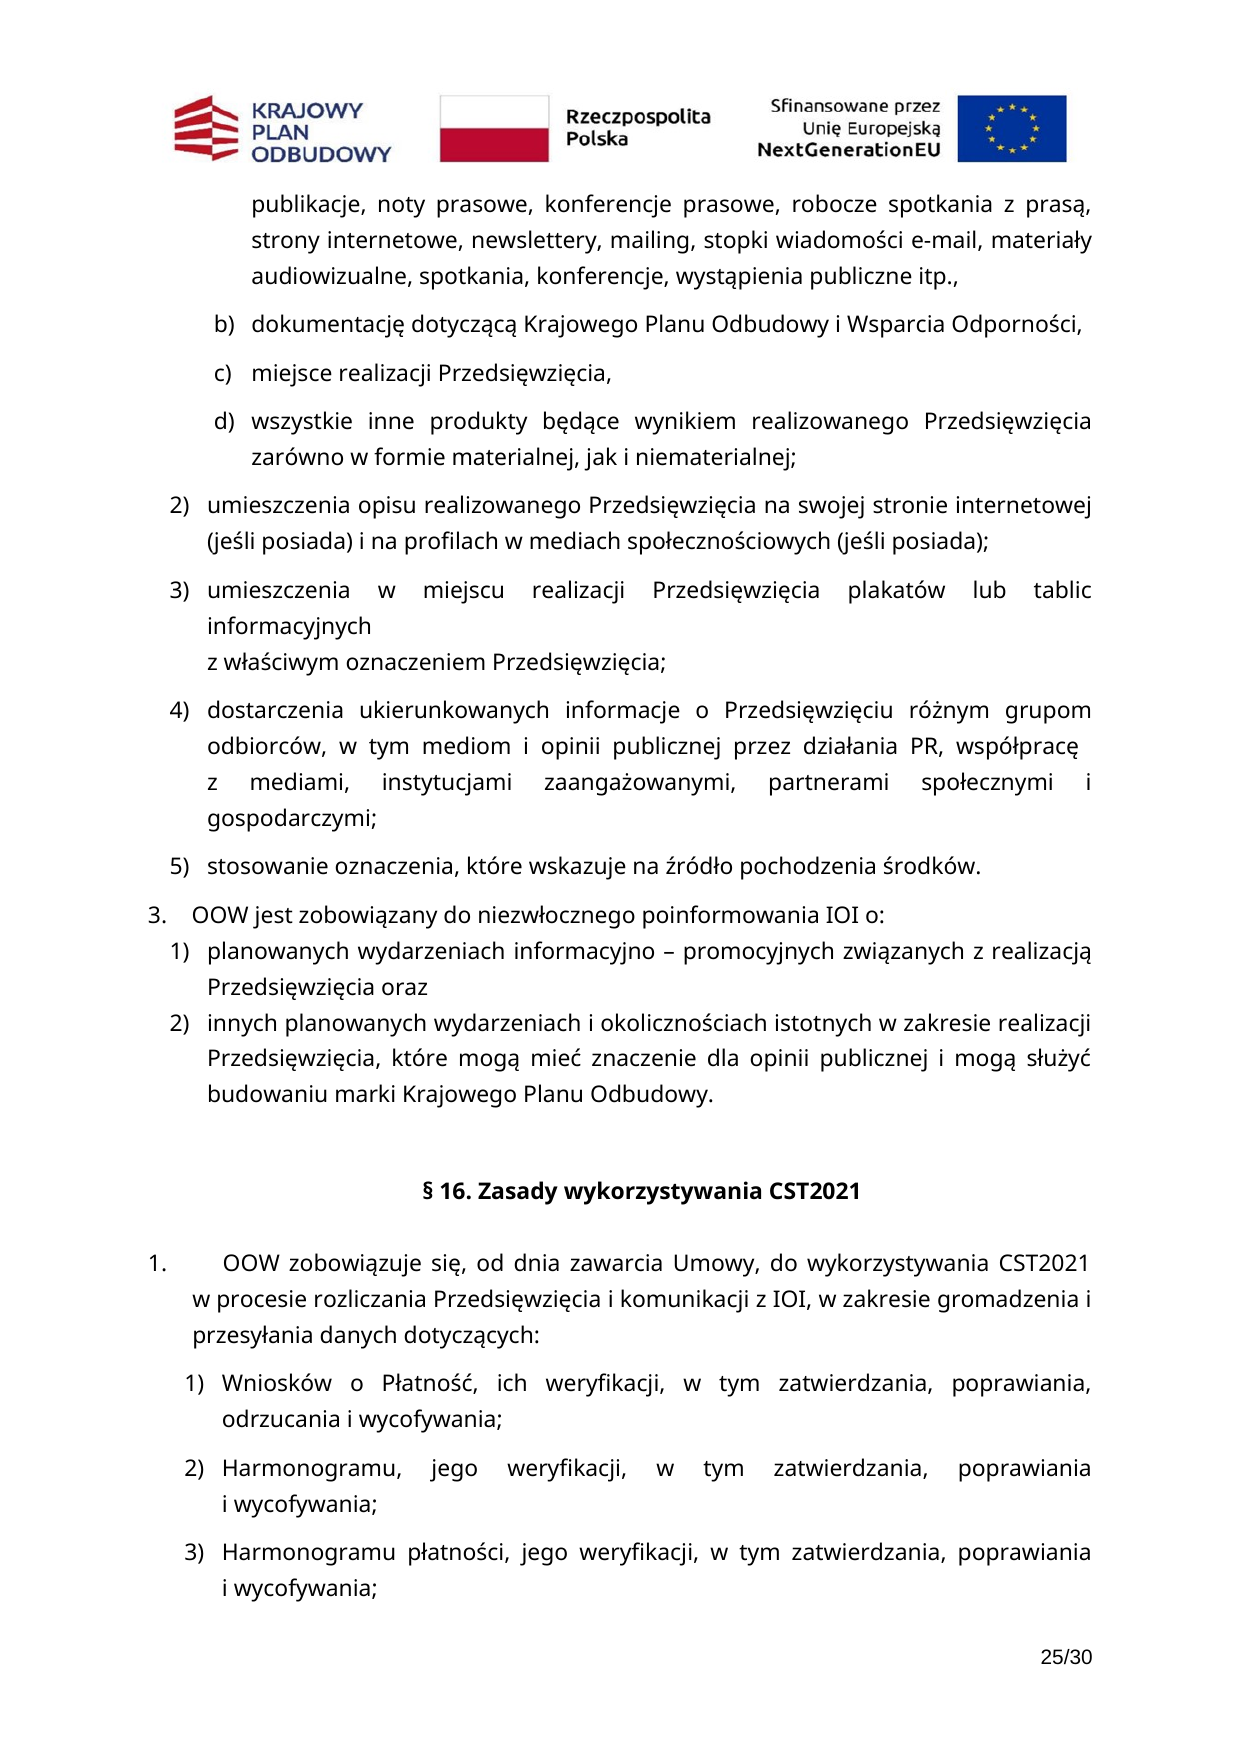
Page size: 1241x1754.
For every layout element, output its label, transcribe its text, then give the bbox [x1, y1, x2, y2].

list umieszczenia w miejscu realizacji Przedsięwzięcia plakatów lub tablic informacyjnych z właściwym oznaczeniem Przedsięwzięcia; [169, 574, 1092, 677]
list Harmonogramu płatności, jego weryfikacji, w tym zatwierdzania, poprawiania i wycofywania; [184, 1536, 1092, 1603]
list dokumentację dotyczącą Krajowego Planu Odbudowy i Wsparcia Odporności, [214, 308, 1092, 339]
list wszystkie inne produkty będące wynikiem realizowanego Przedsięwzięcia zarówno w formie materialnej, jak i niematerialnej; [214, 405, 1092, 472]
list § 16. Zasady wykorzystywania CST2021 [191, 1175, 1092, 1206]
list OOW jest zobowiązany do niezwłocznego poinformowania IOI o: [148, 899, 1092, 930]
list Harmonogramu, jego weryfikacji, w tym zatwierdzania, poprawiania i wycofywania; [184, 1452, 1092, 1519]
list umieszczenia opisu realizowanego Przedsięwzięcia na swojej stronie internetowej (jeśli posiada) i na profilach w mediach społecznościowych (jeśli posiada); [169, 489, 1092, 556]
list stosowanie oznaczenia, które wskazuje na źródło pochodzenia środków. [169, 850, 1092, 881]
list dostarczenia ukierunkowanych informacje o Przedsięwzięciu różnym grupom odbiorców, w tym mediom i opinii publicznej przez działania PR, współpracę z mediami, instytucjami zaangażowanymi, partnerami społecznymi i gospodarczymi; [169, 694, 1092, 833]
picture [147, 73, 1079, 188]
list 1. OOW zobowiązuje się, od dnia zawarcia Umowy, do wykorzystywania CST2021 w procesie rozliczania Przedsięwzięcia i komunikacji z IOI, w zakresie gromadzenia i przesyłania danych dotyczących: [148, 1247, 1092, 1350]
list miejsce realizacji Przedsięwzięcia, [214, 356, 1092, 388]
list planowanych wydarzeniach informacyjno – promocyjnych związanych z realizacją Przedsięwzięcia oraz [169, 934, 1092, 1002]
list innych planowanych wydarzeniach i okolicznościach istotnych w zakresie realizacji Przedsięwzięcia, które mogą mieć znaczenie dla opinii publicznej i mogą służyć budowaniu marki Krajowego Planu Odbudowy. [169, 1006, 1092, 1109]
list Wniosków o Płatność, ich weryfikacji, w tym zatwierdzania, poprawiania, odrzucania i wycofywania; [184, 1367, 1092, 1434]
